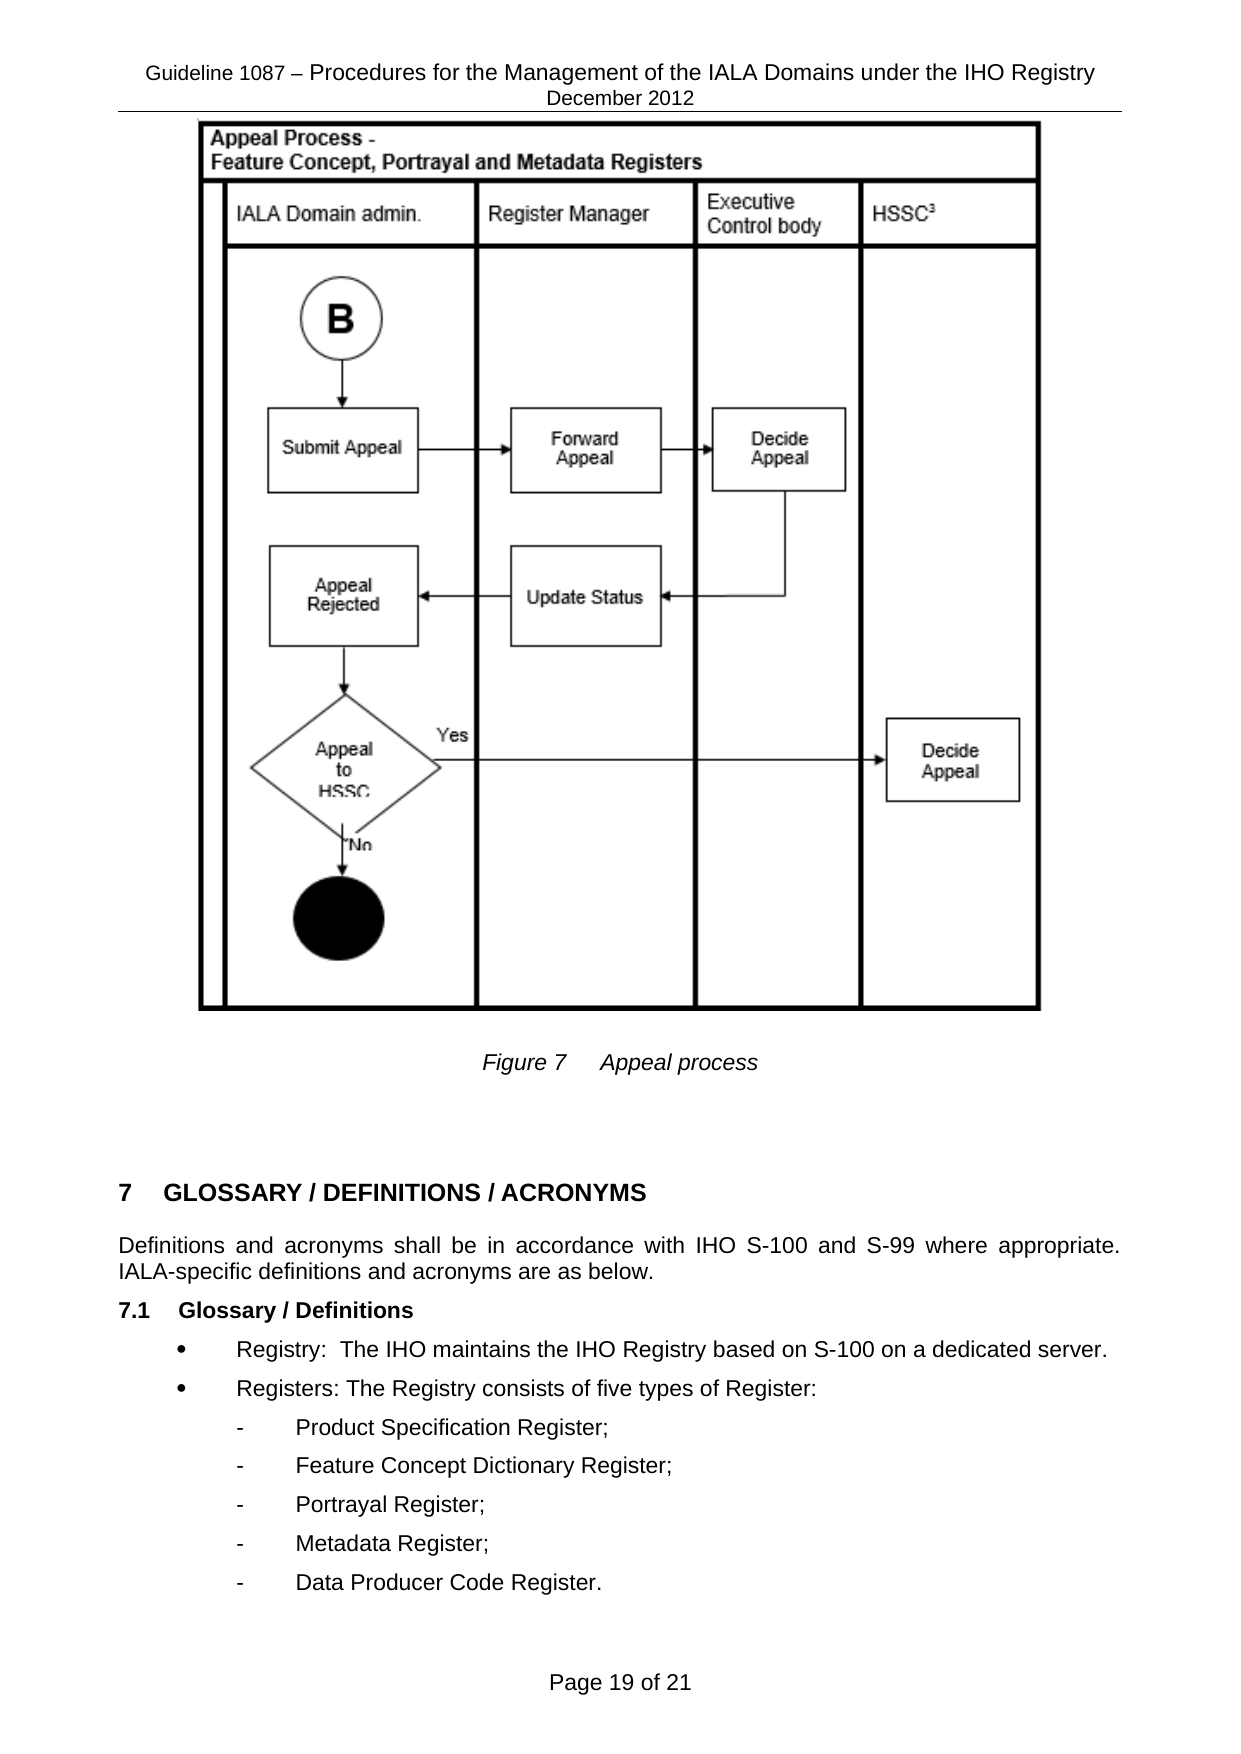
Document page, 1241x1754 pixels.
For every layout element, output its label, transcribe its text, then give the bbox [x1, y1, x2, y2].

text Metadata Register; [236, 1530, 1122, 1556]
subtitle Glossary / Definitions / Acronyms [118, 1178, 1122, 1207]
text Appeal process [118, 1049, 1122, 1075]
text Product Specification Register; [236, 1413, 1122, 1440]
text Registers: The Registry consists of five types of Register: [177, 1375, 1122, 1401]
text Data Producer Code Register. [236, 1569, 1122, 1595]
text Feature Concept Dictionary Register; [236, 1452, 1122, 1479]
text Portrayal Register; [236, 1491, 1122, 1518]
picture [197, 118, 1043, 1011]
text Registry: The IHO maintains the IHO Registry based on S-100 on a dedicated server. [177, 1336, 1122, 1362]
subtitle Glossary / Definitions [118, 1297, 1122, 1323]
text Definitions and acronyms shall be in accordance with IHO S-100 and S-99 where appropriate. IALA-specific definitions and acronyms are as below. [118, 1232, 1122, 1284]
